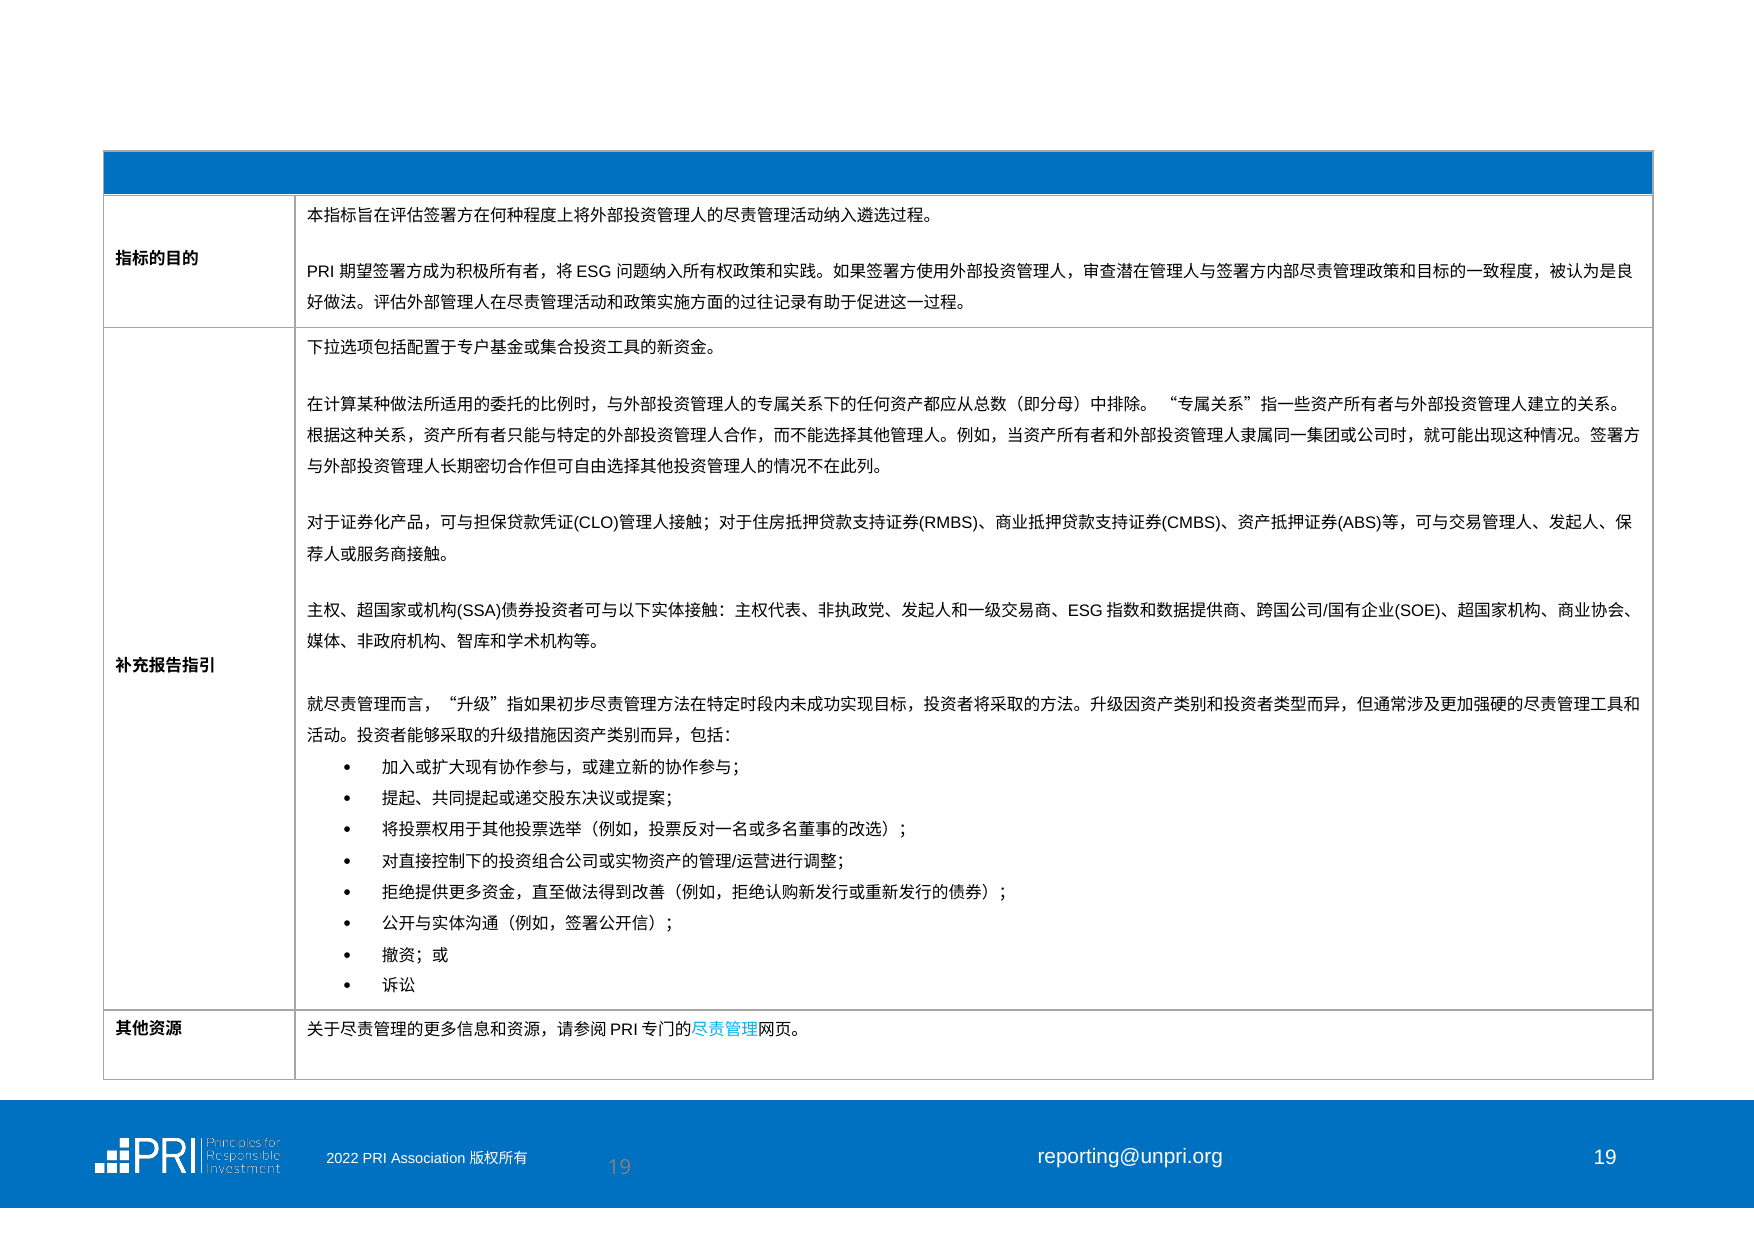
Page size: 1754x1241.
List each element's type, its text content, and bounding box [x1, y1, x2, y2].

table_cell 补充报告指引 [104, 328, 294, 1009]
table_cell 下拉选项包括配置于专户基金或集合投资工具的新资金。 在计算某种做法所适用的委托的比例时，与外部投资管理人的专属关系下的任何资产都应从总数（即分母）中排除。 “专属关系”指一些资产所有者与外部投资管理人建立的关系。根据这种关系，资产所有者只能与特定的外部投资管理人合作，而不能选择其他管理人。例如，当资产所有者和外部投资管理人隶属同一集团或公司时，就可能出现这种情况。签署方与外部投资管理人长期密切合作但可自由选择其他投资管理人的情况不在此列。 对于证券化产品，可与担保贷款凭证(CLO)管理人接触；对于住房抵押贷款支持证券(RMBS)、商业抵押贷款支持证券(CMBS)、资产抵押证券(ABS)等，可与交易管理人、发起人、保荐人或服务商接触。 主权、超国家或机构(SSA)债券投资者可与以下实体接触：主权代表、非执政党、发起人和一级交易商、ESG指数和数据提供商、跨国公司/国有企业(SOE)、超国家机构、商业协会、媒体、非政府机构、智库和学术机构等。 就尽责管理而言，“升级”指如果初步尽责管理方法在特定时段内未成功实现目标，投资者将采取的方法。升级因资产类别和投资者类型而异，但通常涉及更加强硬的尽责管理工具和活动。投资者能够采取的升级措施因资产类别而异，包括： 加入或扩大现有协作参与，或建立新的协作参与； 提起、共同提起或递交股东决议或提案； 将投票权用于其他投票选举（例如，投票反对一名或多名董事的改选）； 对直接控制下的投资组合公司或实物资产的管理/运营进行调整； 拒绝提供更多资金，直至做法得到改善（例如，拒绝认购新发行或重新发行的债券）； 公开与实体沟通（例如，签署公开信）； 撤资；或 诉讼 [296, 328, 1652, 1009]
picture [92, 1135, 282, 1176]
table_cell 其他资源 [104, 1011, 294, 1078]
picture [711, 1028, 722, 1033]
table_cell 关于尽责管理的更多信息和资源，请参阅PRI专门的尽责管理网页。 关于尽责管理计划的示例，请参阅 PRI 专门的协作参与网页。 关于英国、南非和德国的具体国别指引，请参阅PRI的处理系统性障碍网页。 关于评估外部管理人负责任投资实践的进一步指引，请参阅资产所有者技术指南——投资管理人遴选指南。 [296, 1011, 1652, 1078]
table_cell 指标的目的 [104, 196, 294, 327]
picture [726, 1024, 738, 1028]
picture [728, 1032, 738, 1036]
table_header 解释性说明 [104, 152, 1652, 194]
table_cell 本指标旨在评估签署方在何种程度上将外部投资管理人的尽责管理活动纳入遴选过程。 PRI 期望签署方成为积极所有者，将 ESG 问题纳入所有权政策和实践。如果签署方使用外部投资管理人，审查潜在管理人与签署方内部尽责管理政策和目标的一致程度，被认为是良好做法。评估外部管理人在尽责管理活动和政策实施方面的过往记录有助于促进这一过程。 [296, 196, 1652, 327]
